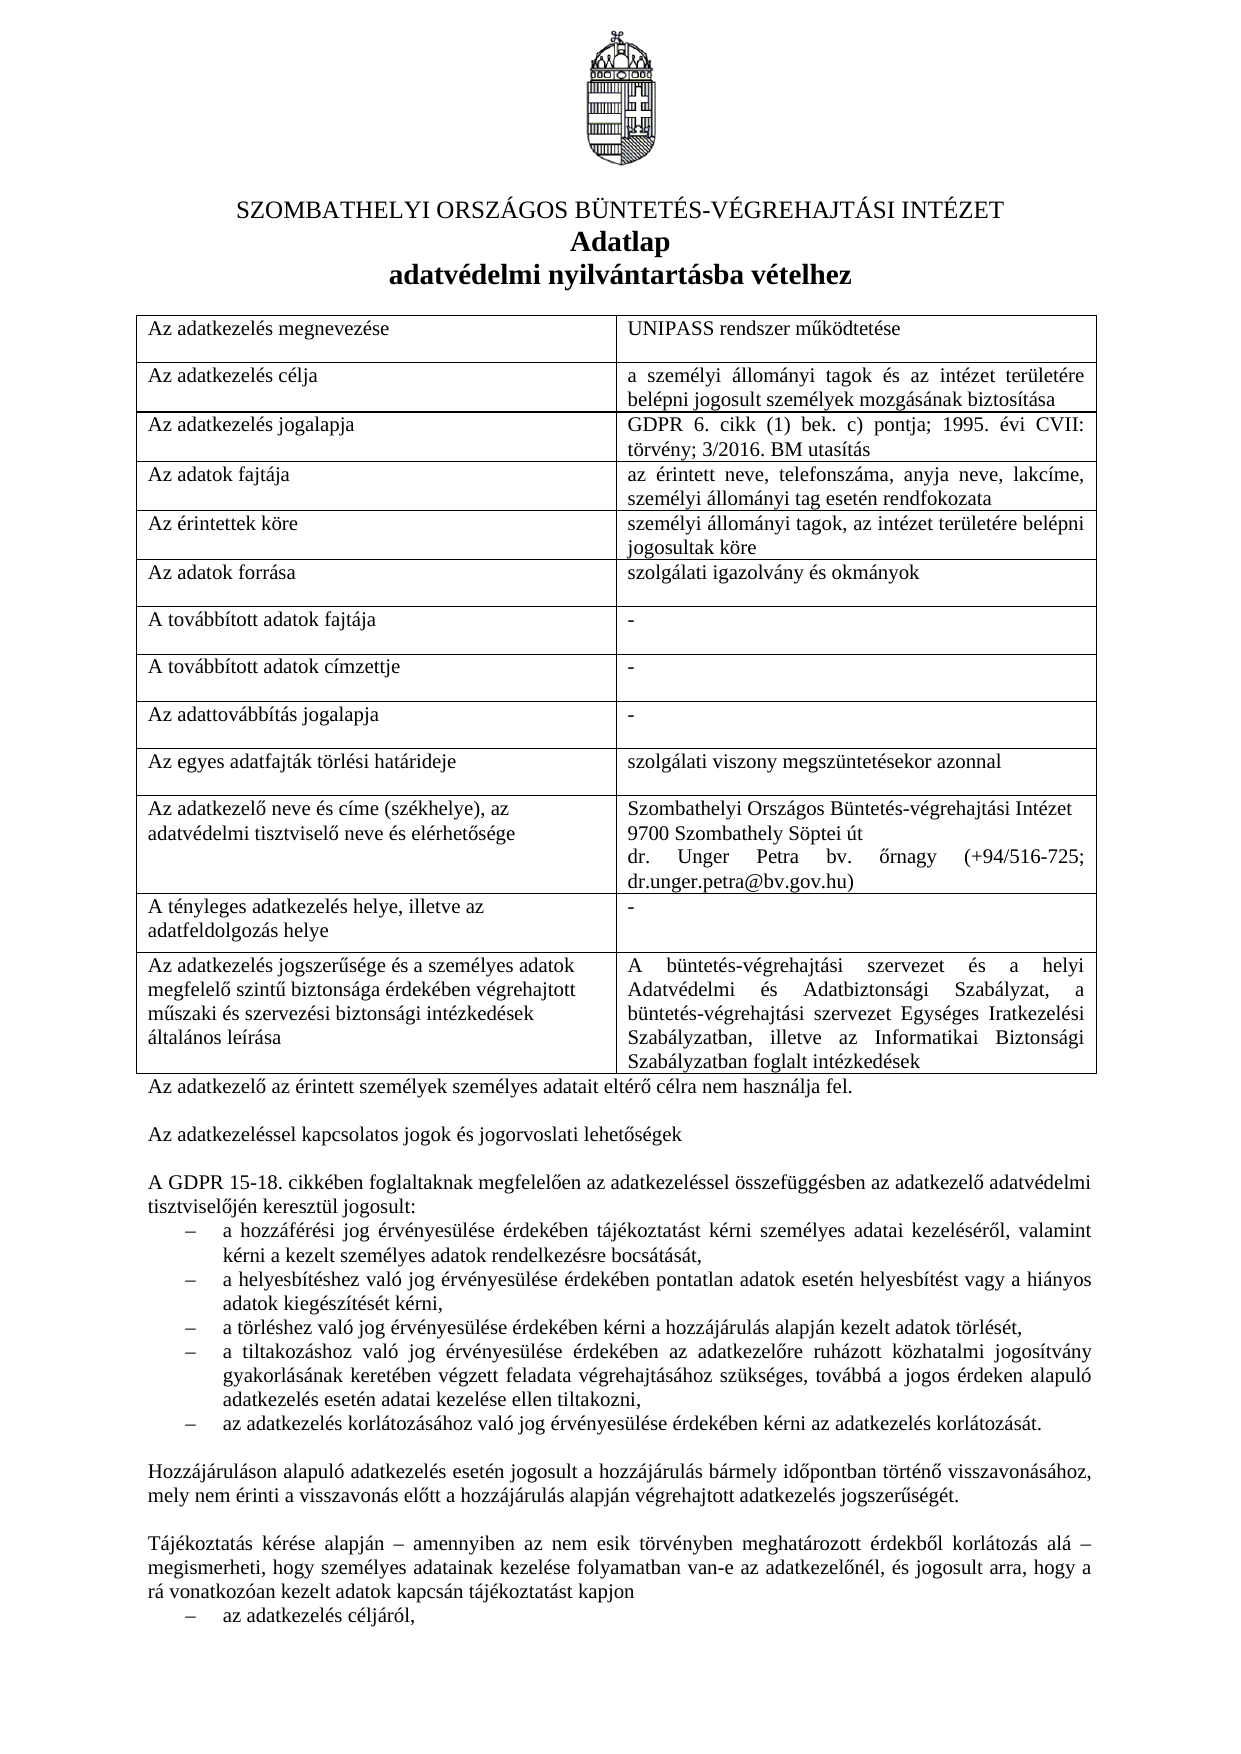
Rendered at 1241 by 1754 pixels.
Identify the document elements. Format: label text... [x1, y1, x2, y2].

list a helyesbítéshez való jog érvényesülése érdekében pontatlan adatok esetén helyesbítést vagy a hiányos adatok kiegészítését kérni, [185, 1267, 1093, 1315]
table_cell Az adatok fajtája [137, 462, 616, 510]
list a hozzáférési jog érvényesülése érdekében tájékoztatást kérni személyes adatai kezeléséről, valamint kérni a kezelt személyes adatok rendelkezésre bocsátását, [185, 1218, 1093, 1267]
table_cell - [617, 607, 1096, 653]
table_cell Az adatkezelés jogalapja [137, 413, 616, 461]
table_cell Az adatkezelés célja [137, 363, 616, 411]
table_cell A továbbított adatok fajtája [137, 607, 616, 653]
table_cell Az egyes adatfajták törlési határideje [137, 749, 616, 795]
table_cell A továbbított adatok címzettje [137, 655, 616, 701]
list az adatkezelés korlátozásához való jog érvényesülése érdekében kérni az adatkezelés korlátozását. [185, 1411, 1093, 1435]
table_cell szolgálati viszony megszüntetésekor azonnal [617, 749, 1096, 795]
list a tiltakozáshoz való jog érvényesülése érdekében az adatkezelőre ruházott közhatalmi jogosítvány gyakorlásának keretében végzett feladata végrehajtásához szükséges, továbbá a jogos érdeken alapuló adatkezelés esetén adatai kezelése ellen tiltakozni, [185, 1339, 1093, 1411]
table_header UNIPASS rendszer működtetése [617, 316, 1096, 362]
list a törléshez való jog érvényesülése érdekében kérni a hozzájárulás alapján kezelt adatok törlését, [185, 1315, 1093, 1339]
table_cell a személyi állományi tagok és az intézet területére belépni jogosult személyek mozgásának biztosítása [617, 363, 1096, 411]
table_cell Az adatkezelés jogszerűsége és a személyes adatok megfelelő szintű biztonsága érdekében végrehajtott műszaki és szervezési biztonsági intézkedések általános leírása [137, 953, 616, 1073]
table_cell A büntetés-végrehajtási szervezet és a helyi Adatvédelmi és Adatbiztonsági Szabályzat, a büntetés-végrehajtási szervezet Egységes Iratkezelési Szabályzatban, illetve az Informatikai Biztonsági Szabályzatban foglalt intézkedések [617, 953, 1096, 1073]
table_cell - [617, 702, 1096, 748]
table_cell GDPR 6. cikk (1) bek. c) pontja; 1995. évi CVII: törvény; 3/2016. BM utasítás [617, 413, 1096, 461]
table_cell az érintett neve, telefonszáma, anyja neve, lakcíme, személyi állományi tag esetén rendfokozata [617, 462, 1096, 510]
table_cell Szombathelyi Országos Büntetés-végrehajtási Intézet 9700 Szombathely Söptei út dr. Unger Petra bv. őrnagy (+94/516-725; dr.unger.petra@bv.gov.hu) [617, 796, 1096, 893]
table_cell - [617, 894, 1096, 952]
text A GDPR 15-18. cikkében foglaltaknak megfelelően az adatkezeléssel összefüggésben az adatkezelő adatvédelmi tisztviselőjén keresztül jogosult: [148, 1170, 1093, 1218]
table_cell Az érintettek köre [137, 511, 616, 559]
text Tájékoztatás kérése alapján – amennyiben az nem esik törvényben meghatározott érdekből korlátozás alá – megismerheti, hogy személyes adatainak kezelése folyamatban van-e az adatkezelőnél, és jogosult arra, hogy a rá vonatkozóan kezelt adatok kapcsán tájékoztatást kapjon [148, 1531, 1093, 1603]
table_cell Az adatok forrása [137, 560, 616, 606]
text adatvédelmi nyilvántartásba vételhez [148, 257, 1093, 291]
table_cell szolgálati igazolvány és okmányok [617, 560, 1096, 606]
text Hozzájáruláson alapuló adatkezelés esetén jogosult a hozzájárulás bármely időpontban történő visszavonásához, mely nem érinti a visszavonás előtt a hozzájárulás alapján végrehajtott adatkezelés jogszerűségét. [148, 1459, 1093, 1507]
table_header Az adatkezelés megnevezése [137, 316, 616, 362]
text Az adatkezeléssel kapcsolatos jogok és jogorvoslati lehetőségek [148, 1122, 1093, 1146]
picture [582, 28, 658, 167]
table_cell Az adattovábbítás jogalapja [137, 702, 616, 748]
list az adatkezelés céljáról, [185, 1603, 1093, 1627]
text Az adatkezelő az érintett személyek személyes adatait eltérő célra nem használja fel. [148, 1074, 1093, 1098]
text Adatlap [148, 224, 1093, 257]
table_cell - [617, 655, 1096, 701]
table_cell személyi állományi tagok, az intézet területére belépni jogosultak köre [617, 511, 1096, 559]
table_cell Az adatkezelő neve és címe (székhelye), az adatvédelmi tisztviselő neve és elérhetősége [137, 796, 616, 893]
table_cell A tényleges adatkezelés helye, illetve az adatfeldolgozás helye [137, 894, 616, 952]
